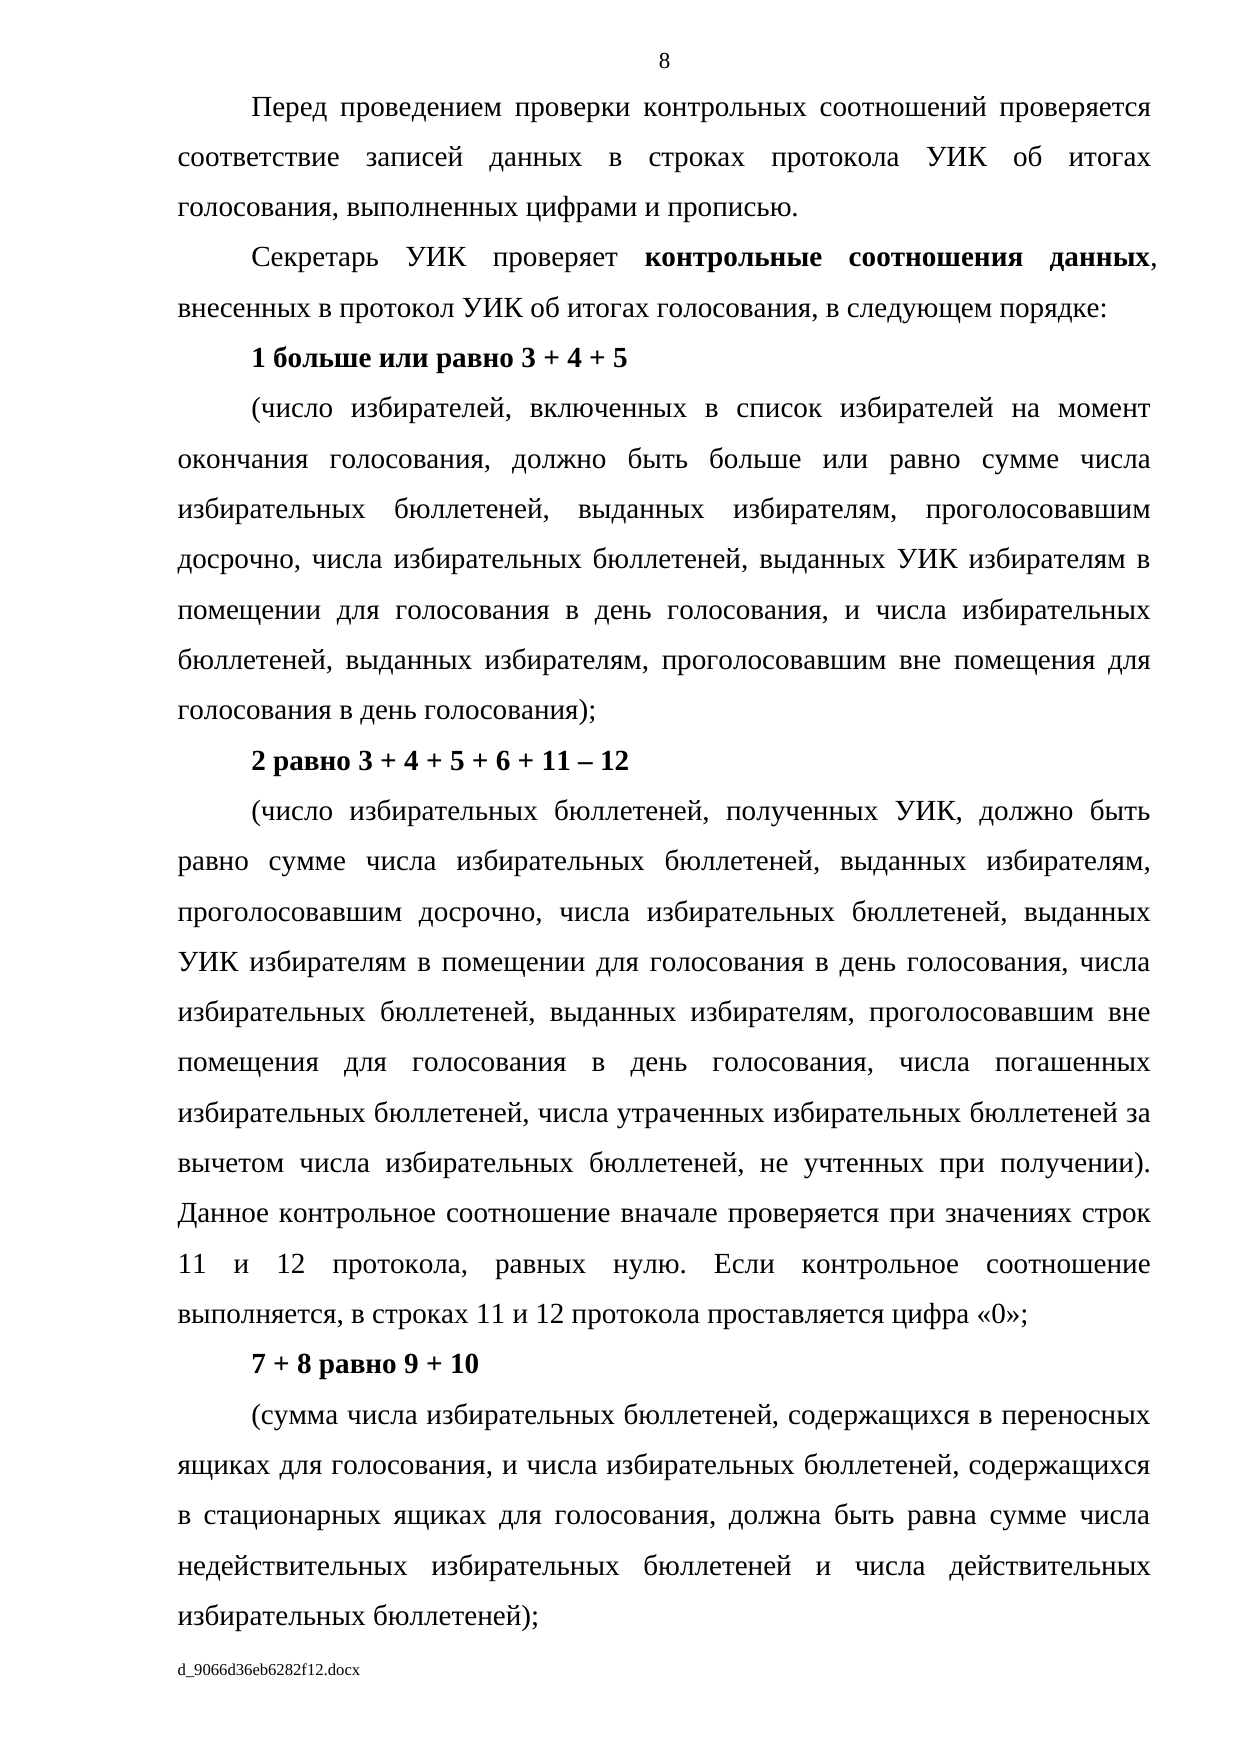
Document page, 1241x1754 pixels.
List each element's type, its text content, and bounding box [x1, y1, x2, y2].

text 1 больше или равно 3 + 4 + 5 [177, 340, 1152, 374]
text 7 + 8 равно 9 + 10 [177, 1346, 1152, 1380]
text 2 равно 3 + 4 + 5 + 6 + 11 – 12 [177, 743, 1152, 776]
text (число избирателей, включенных в список избирателей на момент окончания голосования, должно быть больше или равно сумме числа избирательных бюллетеней, выданных избирателям, проголосовавшим досрочно, числа избирательных бюллетеней, выданных УИК избирателям в помещении для голосования в день голосования, и числа избирательных бюллетеней, выданных избирателям, проголосовавшим вне помещения для голосования в день голосования); [177, 391, 1152, 726]
text Перед проведением проверки контрольных соотношений проверяется соответствие записей данных в строках протокола УИК об итогах голосования, выполненных цифрами и прописью. [177, 89, 1152, 223]
text (число избирательных бюллетеней, полученных УИК, должно быть равно сумме числа избирательных бюллетеней, выданных избирателям, проголосовавшим досрочно, числа избирательных бюллетеней, выданных УИК избирателям в помещении для голосования в день голосования, числа избирательных бюллетеней, выданных избирателям, проголосовавшим вне помещения для голосования в день голосования, числа погашенных избирательных бюллетеней, числа утраченных избирательных бюллетеней за вычетом числа избирательных бюллетеней, не учтенных при получении). Данное контрольное соотношение вначале проверяется при значениях строк 11 и 12 протокола, равных нулю. Если контрольное соотношение выполняется, в строках 11 и 12 протокола проставляется цифра «0»; [177, 793, 1152, 1330]
text Секретарь УИК проверяет контрольные соотношения данных, внесенных в протокол УИК об итогах голосования, в следующем порядке: [177, 239, 1157, 323]
text (сумма числа избирательных бюллетеней, содержащихся в переносных ящиках для голосования, и числа избирательных бюллетеней, содержащихся в стационарных ящиках для голосования, должна быть равна сумме числа недействительных избирательных бюллетеней и числа действительных избирательных бюллетеней); [177, 1397, 1152, 1632]
